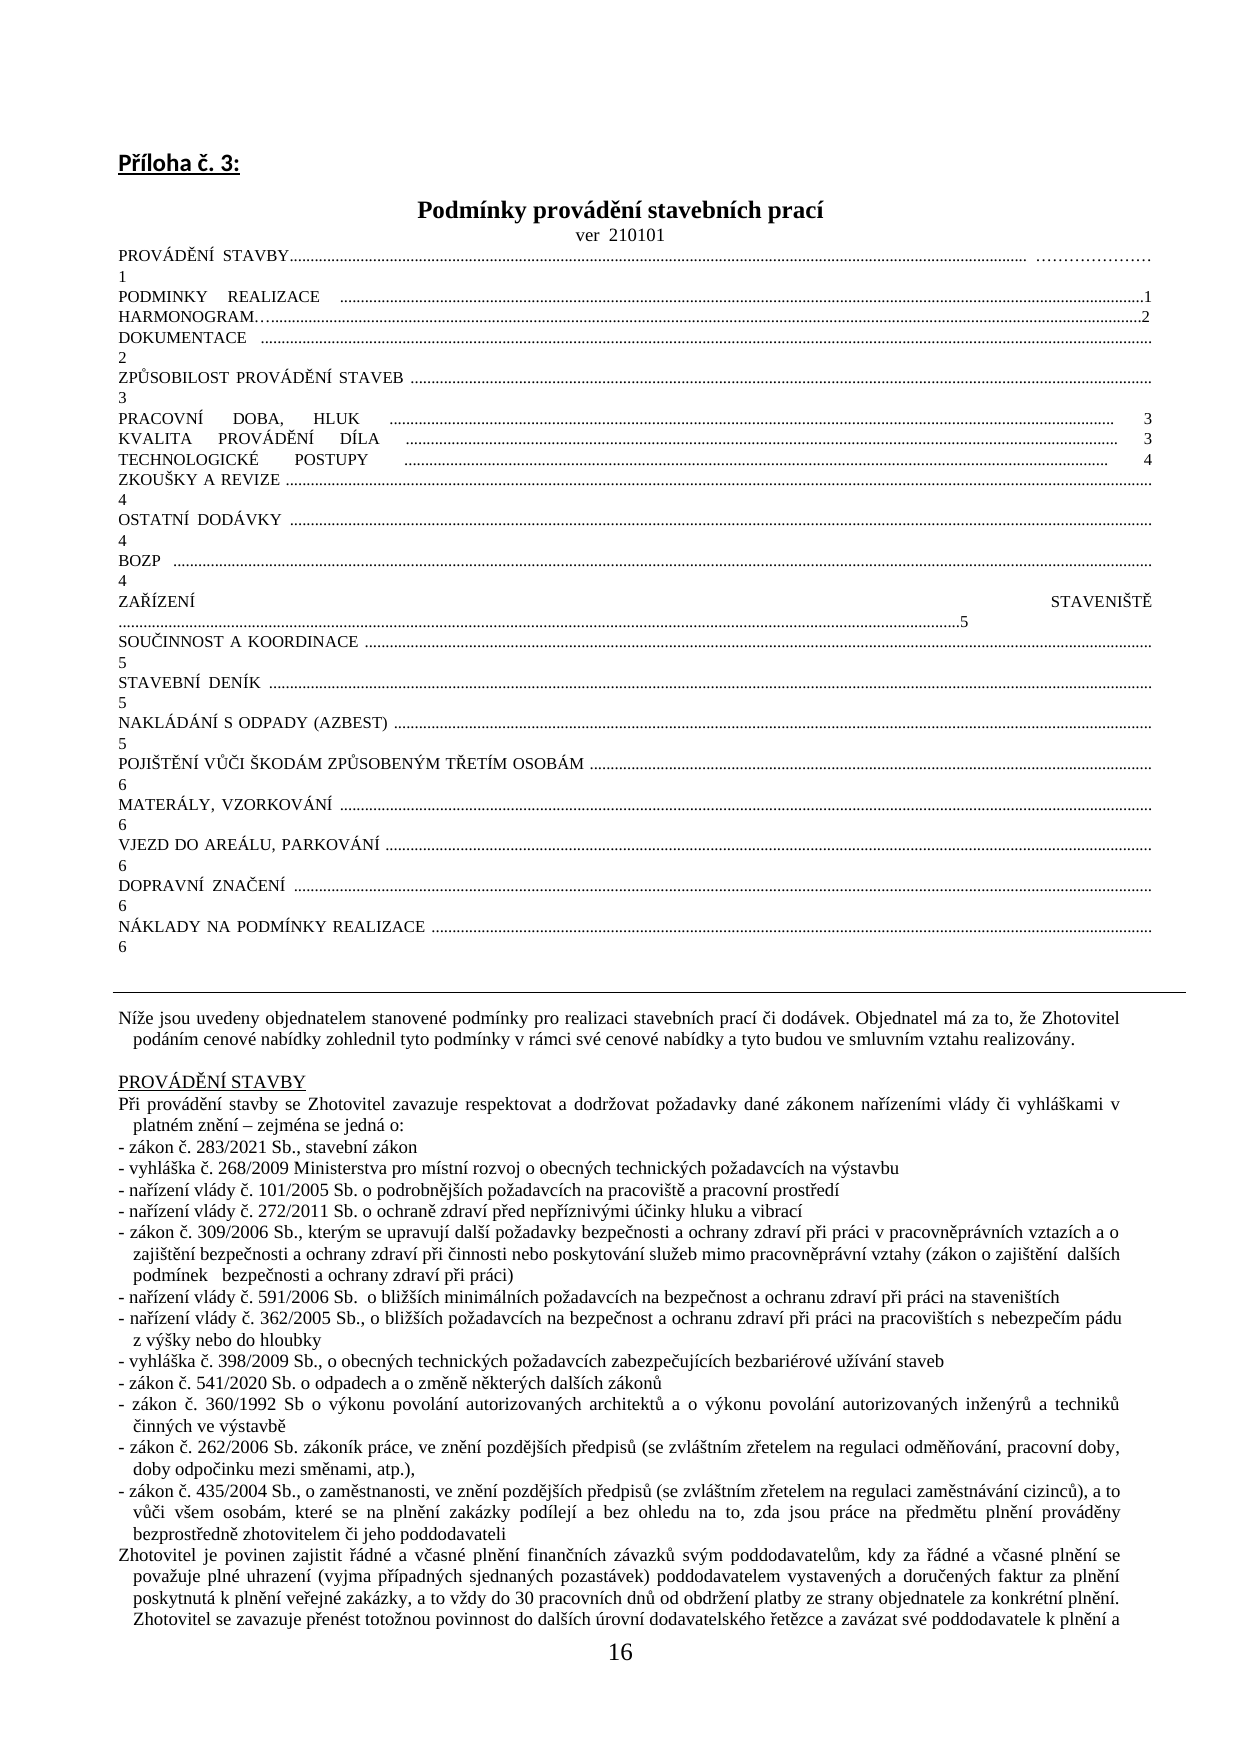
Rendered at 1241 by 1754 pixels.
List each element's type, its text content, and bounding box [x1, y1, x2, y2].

text SOUČINNOST A KOORDINACE ............................................................................................................................................................................................. 5 [118, 631, 1152, 672]
text - zákon č. 360/1992 Sb o výkonu povolání autorizovaných architektů a o výkonu povolání autorizovaných inženýrů a techniků činných ve výstavbě [118, 1393, 1122, 1436]
text Příloha č. 3: [118, 147, 1122, 177]
text - vyhláška č. 268/2009 Ministerstva pro místní rozvoj o obecných technických požadavcích na výstavbu [118, 1157, 1122, 1179]
text BOZP ........................................................................................................................................................................................................................................... 4 [118, 550, 1152, 591]
text - nařízení vlády č. 272/2011 Sb. o ochraně zdraví před nepříznivými účinky hluku a vibrací [118, 1200, 1122, 1222]
text NAKLÁDÁNÍ S ODPADY (AZBEST) ...................................................................................................................................................................................... 5 [118, 713, 1152, 753]
text OSTATNÍ DODÁVKY ............................................................................................................................................................................................................... 4 [118, 509, 1152, 550]
text PROVÁDĚNÍ STAVBY [118, 1072, 1122, 1093]
text - vyhláška č. 398/2009 Sb., o obecných technických požadavcích zabezpečujících bezbariérové užívání staveb [118, 1351, 1122, 1372]
text - zákon č. 541/2020 Sb. o odpadech a o změně některých dalších zákonů [118, 1372, 1122, 1393]
text PODMINKY REALIZACE .................................................................................................................................................................................................1 HARMONOGRAM….................................................................................................................................................................................................................2 DOKUMENTACE ...................................................................................................................................................................................................................... 2 [118, 286, 1152, 367]
text STAVEBNÍ DENÍK .................................................................................................................................................................................................................... 5 [118, 672, 1152, 713]
text - zákon č. 262/2006 Sb. zákoník práce, ve znění pozdějších předpisů (se zvláštním zřetelem na regulaci odměňování, pracovní doby, doby odpočinku mezi směnami, atp.), [118, 1436, 1122, 1479]
text - zákon č. 283/2021 Sb., stavební zákon [118, 1136, 1122, 1157]
text VJEZD DO AREÁLU, PARKOVÁNÍ ........................................................................................................................................................................................ 6 [118, 834, 1152, 875]
text MATERÁLY, VZORKOVÁNÍ ................................................................................................................................................................................................... 6 [118, 794, 1152, 834]
text ZAŘÍZENÍ STAVENIŠTĚ ..........................................................................................................................................................................................................5 [118, 591, 1152, 631]
text - nařízení vlády č. 362/2005 Sb., o bližších požadavcích na bezpečnost a ochranu zdraví při práci na pracovištích s nebezpečím pádu z výšky nebo do hloubky [118, 1308, 1122, 1351]
text Podmínky provádění stavebních prací [118, 200, 1122, 223]
text DOPRAVNÍ ZNAČENÍ .............................................................................................................................................................................................................. 6 [118, 875, 1152, 916]
text ZPŮSOBILOST PROVÁDĚNÍ STAVEB .................................................................................................................................................................................. 3 [118, 367, 1152, 408]
text - zákon č. 309/2006 Sb., kterým se upravují další požadavky bezpečnosti a ochrany zdraví při práci v pracovněprávních vztazích a o zajištění bezpečnosti a ochrany zdraví při činnosti nebo poskytování služeb mimo pracovněprávní vztahy (zákon o zajištění dalších podmínek bezpečnosti a ochrany zdraví při práci) [118, 1222, 1122, 1286]
text Níže jsou uvedeny objednatelem stanovené podmínky pro realizaci stavebních prací či dodávek. Objednatel má za to, že Zhotovitel podáním cenové nabídky zohlednil tyto podmínky v rámci své cenové nabídky a tyto budou ve smluvním vztahu realizovány. [118, 1007, 1122, 1050]
text Při provádění stavby se Zhotovitel zavazuje respektovat a dodržovat požadavky dané zákonem nařízeními vlády či vyhláškami v platném znění – zejména se jedná o: [118, 1093, 1122, 1136]
text POJIŠTĚNÍ VŮČI ŠKODÁM ZPŮSOBENÝM TŘETÍM OSOBÁM ....................................................................................................................................... 6 [118, 753, 1152, 794]
text - zákon č. 435/2004 Sb., o zaměstnanosti, ve znění pozdějších předpisů (se zvláštním zřetelem na regulaci zaměstnávání cizinců), a to vůči všem osobám, které se na plnění zakázky podílejí a bez ohledu na to, zda jsou práce na předmětu plnění prováděny bezprostředně zhotovitelem či jeho poddodavateli [118, 1479, 1122, 1544]
text NÁKLADY NA PODMÍNKY REALIZACE ............................................................................................................................................................................. 6 [118, 916, 1152, 956]
text ver 210101 [118, 223, 1122, 246]
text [118, 1544, 1122, 1630]
text - nařízení vlády č. 591/2006 Sb. o bližších minimálních požadavcích na bezpečnost a ochranu zdraví při práci na staveništích [118, 1286, 1122, 1308]
text PROVÁDĚNÍ STAVBY................................................................................................................................................................................. ………………… 1 [118, 246, 1152, 286]
text - nařízení vlády č. 101/2005 Sb. o podrobnějších požadavcích na pracoviště a pracovní prostředí [118, 1179, 1122, 1200]
text PRACOVNÍ DOBA, HLUK .............................................................................................................................................................................. 3 KVALITA PROVÁDĚNÍ DÍLA ........................................................................................................................................................................... 3 TECHNOLOGICKÉ POSTUPY ......................................................................................................................................................................... 4 ZKOUŠKY A REVIZE ................................................................................................................................................................................................................ 4 [118, 408, 1152, 509]
